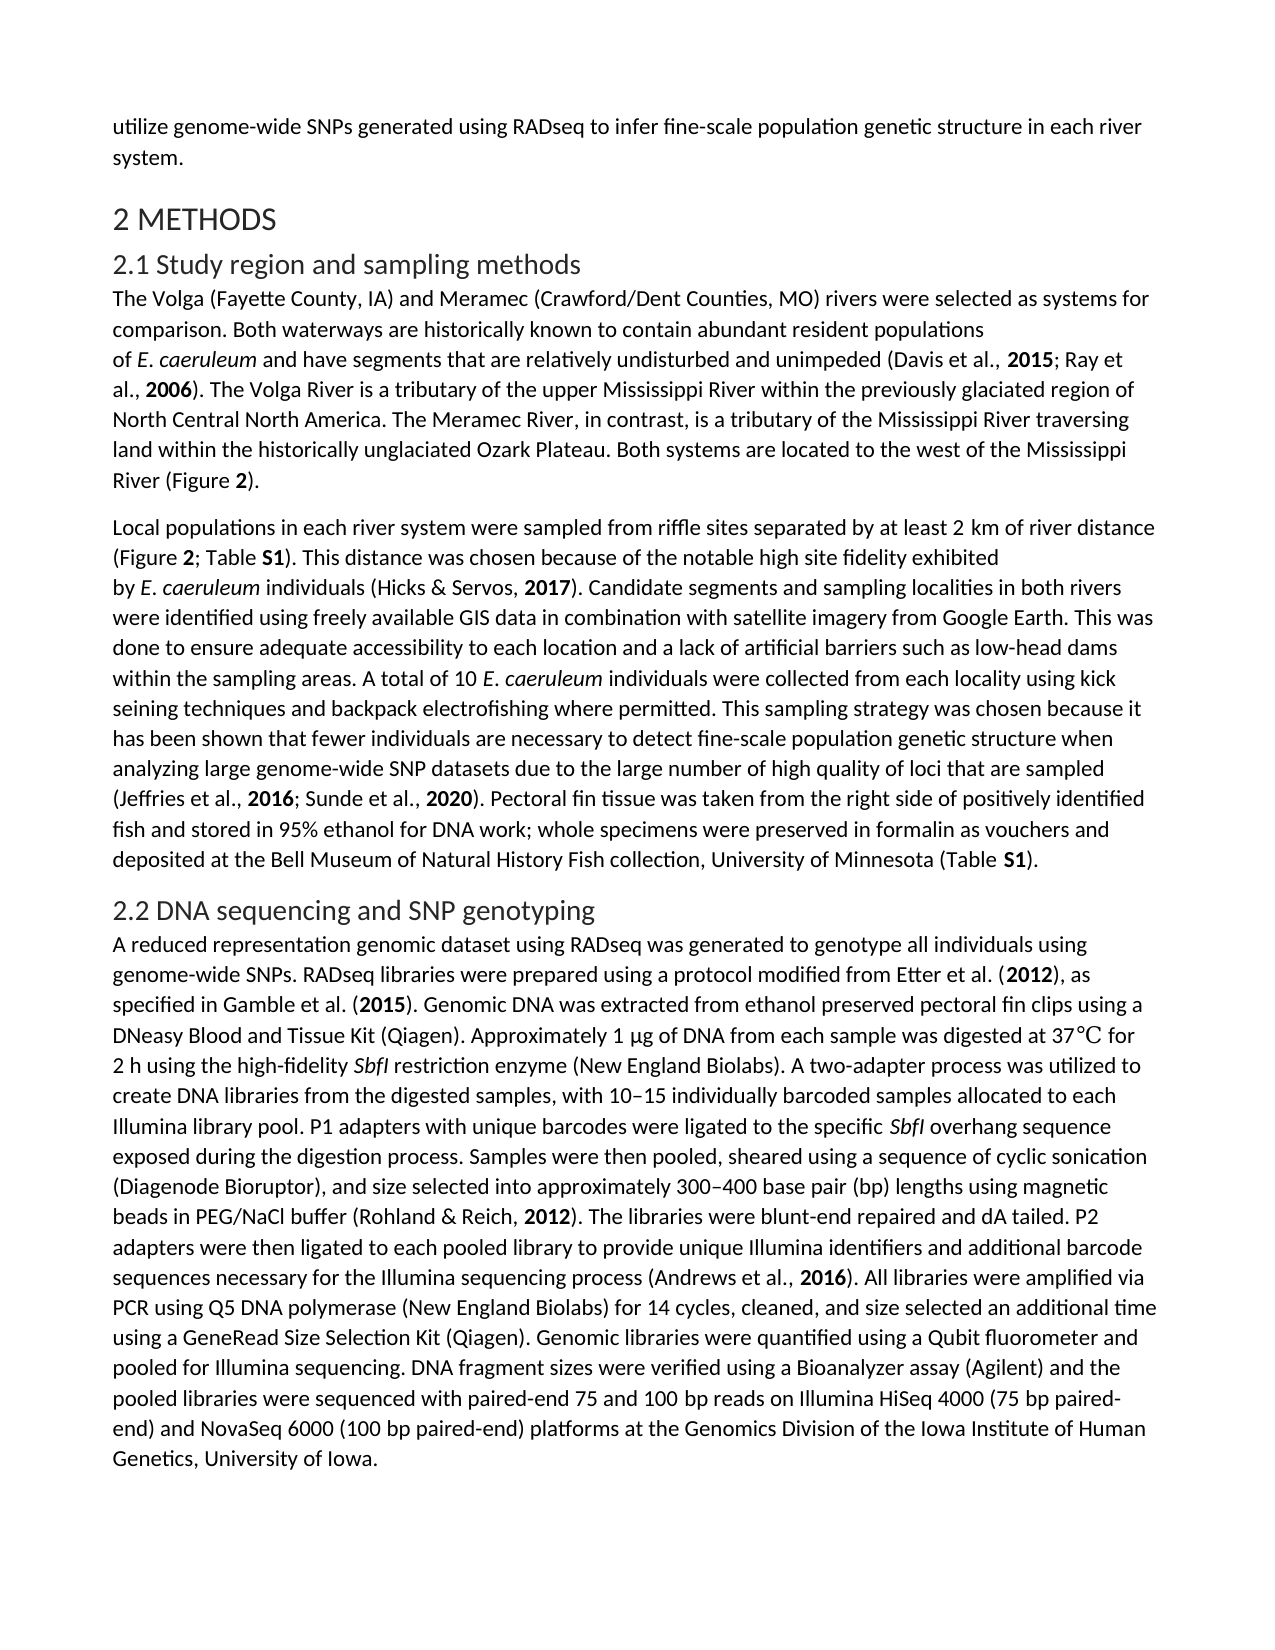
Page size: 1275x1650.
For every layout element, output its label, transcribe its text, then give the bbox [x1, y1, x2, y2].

subtitle 2.2 DNA sequencing and SNP genotyping [112, 892, 1162, 927]
subtitle 2 METHODS [112, 198, 1162, 239]
text The Volga (Fayette County, IA) and Meramec (Crawford/Dent Counties, MO) rivers were selected as systems for comparison. Both waterways are historically known to contain abundant resident populations of E. caeruleum and have segments that are relatively undisturbed and unimpeded (Davis et al., 2015; Ray et al., 2006). The Volga River is a tributary of the upper Mississippi River within the previously glaciated region of North Central North America. The Meramec River, in contrast, is a tributary of the Mississippi River traversing land within the historically unglaciated Ozark Plateau. Both systems are located to the west of the Mississippi River (Figure 2). [112, 284, 1162, 494]
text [112, 112, 1162, 171]
text A reduced representation genomic dataset using RADseq was generated to genotype all individuals using genome-wide SNPs. RADseq libraries were prepared using a protocol modified from Etter et al. (2012), as specified in Gamble et al. (2015). Genomic DNA was extracted from ethanol preserved pectoral fin clips using a DNeasy Blood and Tissue Kit (Qiagen). Approximately 1 μg of DNA from each sample was digested at 37℃ for 2 h using the high-fidelity SbfI restriction enzyme (New England Biolabs). A two-adapter process was utilized to create DNA libraries from the digested samples, with 10–15 individually barcoded samples allocated to each Illumina library pool. P1 adapters with unique barcodes were ligated to the specific SbfI overhang sequence exposed during the digestion process. Samples were then pooled, sheared using a sequence of cyclic sonication (Diagenode Bioruptor), and size selected into approximately 300–400 base pair (bp) lengths using magnetic beads in PEG/NaCl buffer (Rohland & Reich, 2012). The libraries were blunt-end repaired and dA tailed. P2 adapters were then ligated to each pooled library to provide unique Illumina identifiers and additional barcode sequences necessary for the Illumina sequencing process (Andrews et al., 2016). All libraries were amplified via PCR using Q5 DNA polymerase (New England Biolabs) for 14 cycles, cleaned, and size selected an additional time using a GeneRead Size Selection Kit (Qiagen). Genomic libraries were quantified using a Qubit fluorometer and pooled for Illumina sequencing. DNA fragment sizes were verified using a Bioanalyzer assay (Agilent) and the pooled libraries were sequenced with paired-end 75 and 100 bp reads on Illumina HiSeq 4000 (75 bp paired-end) and NovaSeq 6000 (100 bp paired-end) platforms at the Genomics Division of the Iowa Institute of Human Genetics, University of Iowa. [112, 930, 1162, 1472]
text Local populations in each river system were sampled from riffle sites separated by at least 2 km of river distance (Figure 2; Table S1). This distance was chosen because of the notable high site fidelity exhibited by E. caeruleum individuals (Hicks & Servos, 2017). Candidate segments and sampling localities in both rivers were identified using freely available GIS data in combination with satellite imagery from Google Earth. This was done to ensure adequate accessibility to each location and a lack of artificial barriers such as low-head dams within the sampling areas. A total of 10 E. caeruleum individuals were collected from each locality using kick seining techniques and backpack electrofishing where permitted. This sampling strategy was chosen because it has been shown that fewer individuals are necessary to detect fine-scale population genetic structure when analyzing large genome-wide SNP datasets due to the large number of high quality of loci that are sampled (Jeffries et al., 2016; Sunde et al., 2020). Pectoral fin tissue was taken from the right side of positively identified fish and stored in 95% ethanol for DNA work; whole specimens were preserved in formalin as vouchers and deposited at the Bell Museum of Natural History Fish collection, University of Minnesota (Table S1). [112, 513, 1162, 873]
subtitle 2.1 Study region and sampling methods [112, 246, 1162, 282]
